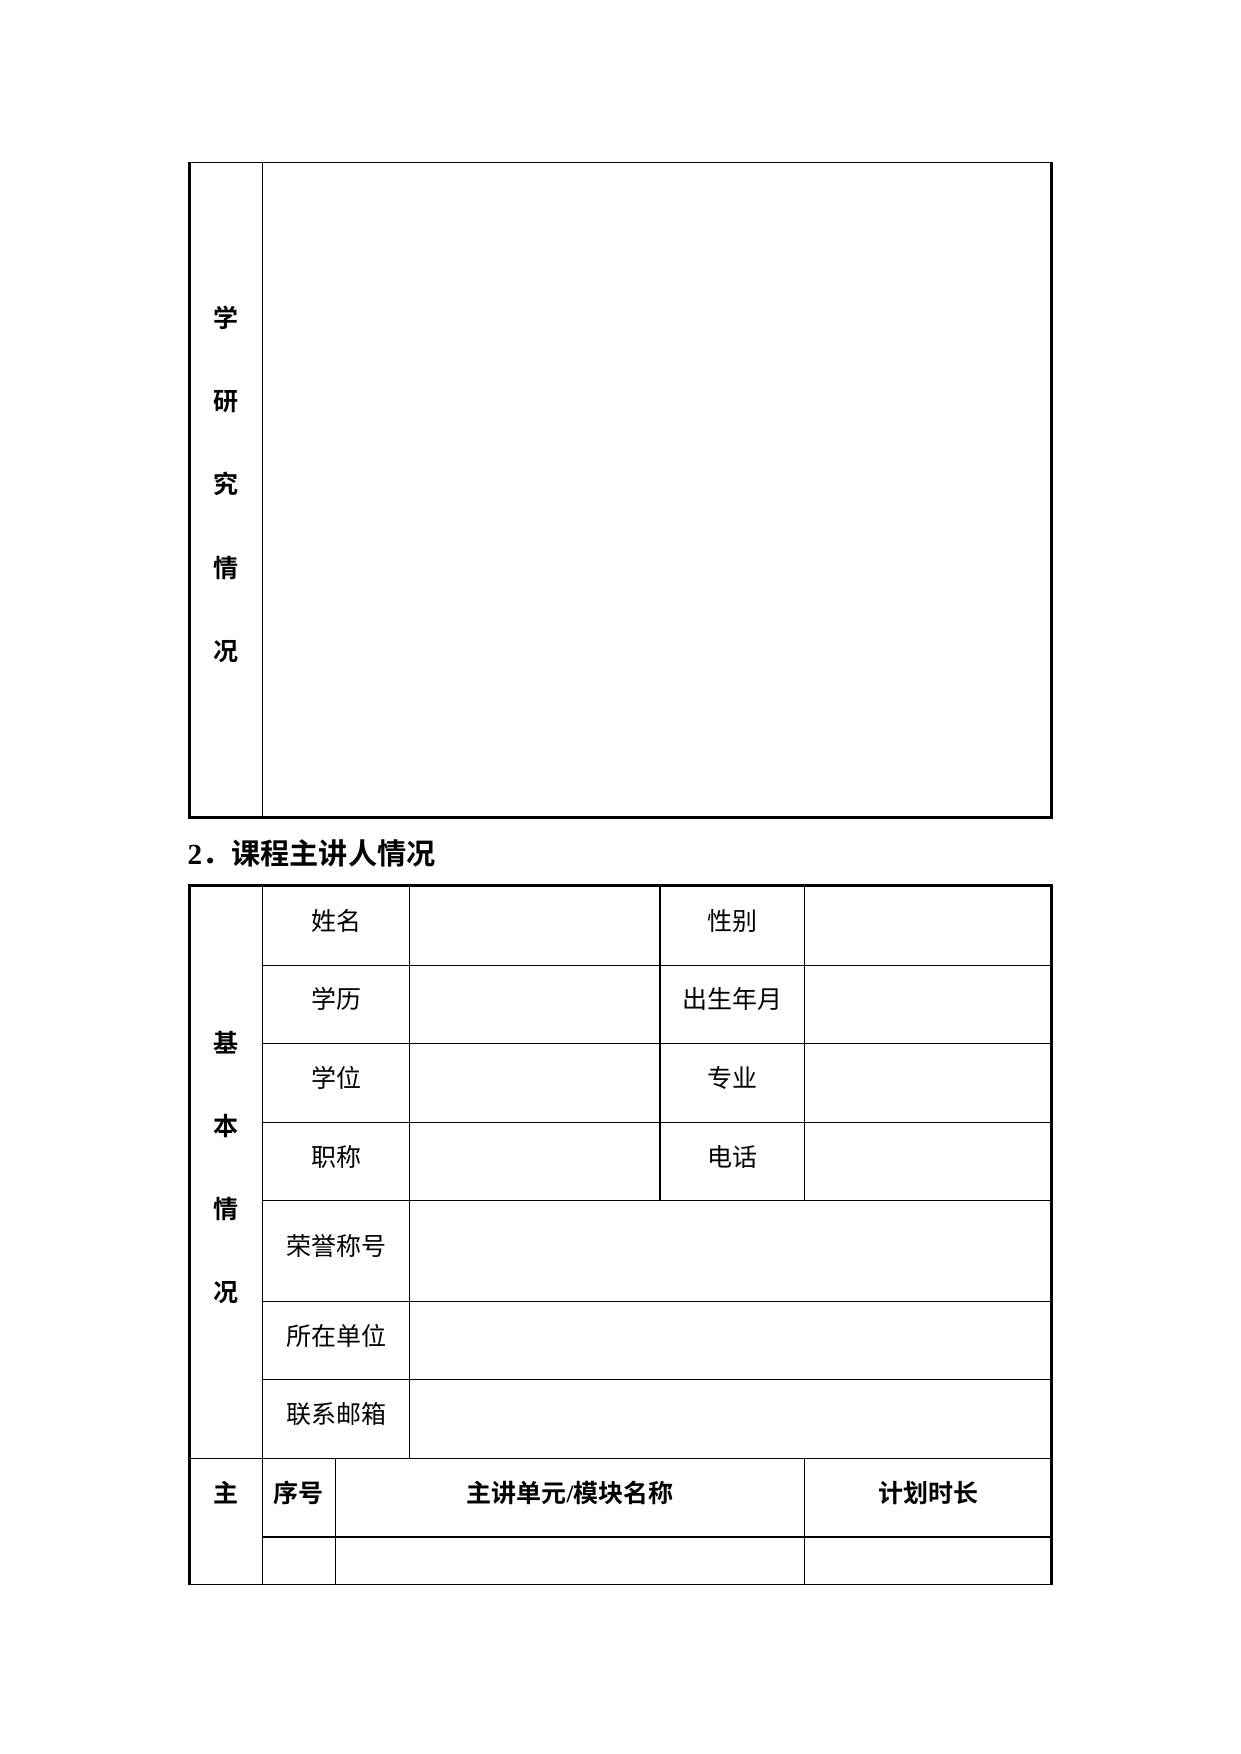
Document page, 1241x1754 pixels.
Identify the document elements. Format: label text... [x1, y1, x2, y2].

table_cell 电话 [661, 1123, 804, 1200]
table_cell [410, 966, 659, 1043]
table_cell 学位 [263, 1044, 409, 1122]
table_cell [263, 163, 1050, 816]
table_cell 序号 [263, 1459, 335, 1536]
table_cell [336, 1538, 804, 1584]
table_cell 教 学 研 究 情 况 [191, 163, 262, 816]
table_cell 联系邮箱 [263, 1380, 409, 1458]
table_cell 所在单位 [263, 1302, 409, 1379]
table_cell [410, 1380, 1050, 1458]
text 2．课程主讲人情况 [187, 819, 1053, 884]
table_cell [805, 1123, 1050, 1200]
table_cell [410, 1044, 659, 1122]
table_cell [805, 1044, 1050, 1122]
table_header 性别 [661, 887, 804, 964]
table_header [805, 887, 1050, 964]
table_header [410, 887, 659, 964]
table_cell 计划时长 [805, 1459, 1050, 1536]
table_cell 主 讲 计 划 [191, 1459, 262, 1584]
table_cell [263, 1538, 335, 1584]
table_cell 主讲单元/模块名称 [336, 1459, 804, 1536]
table_cell 荣誉称号 [263, 1201, 409, 1301]
table_cell 职称 [263, 1123, 409, 1200]
table_cell [410, 1123, 659, 1200]
table_cell 学历 [263, 966, 409, 1043]
table_cell [410, 1201, 1050, 1301]
table_cell 专业 [661, 1044, 804, 1122]
table_cell [805, 966, 1050, 1043]
table_header 姓名 [263, 887, 409, 964]
table_cell [805, 1538, 1050, 1584]
table_cell [410, 1302, 1050, 1379]
table_header 基 本 情 况 [191, 887, 262, 1458]
table_cell 出生年月 [661, 966, 804, 1043]
